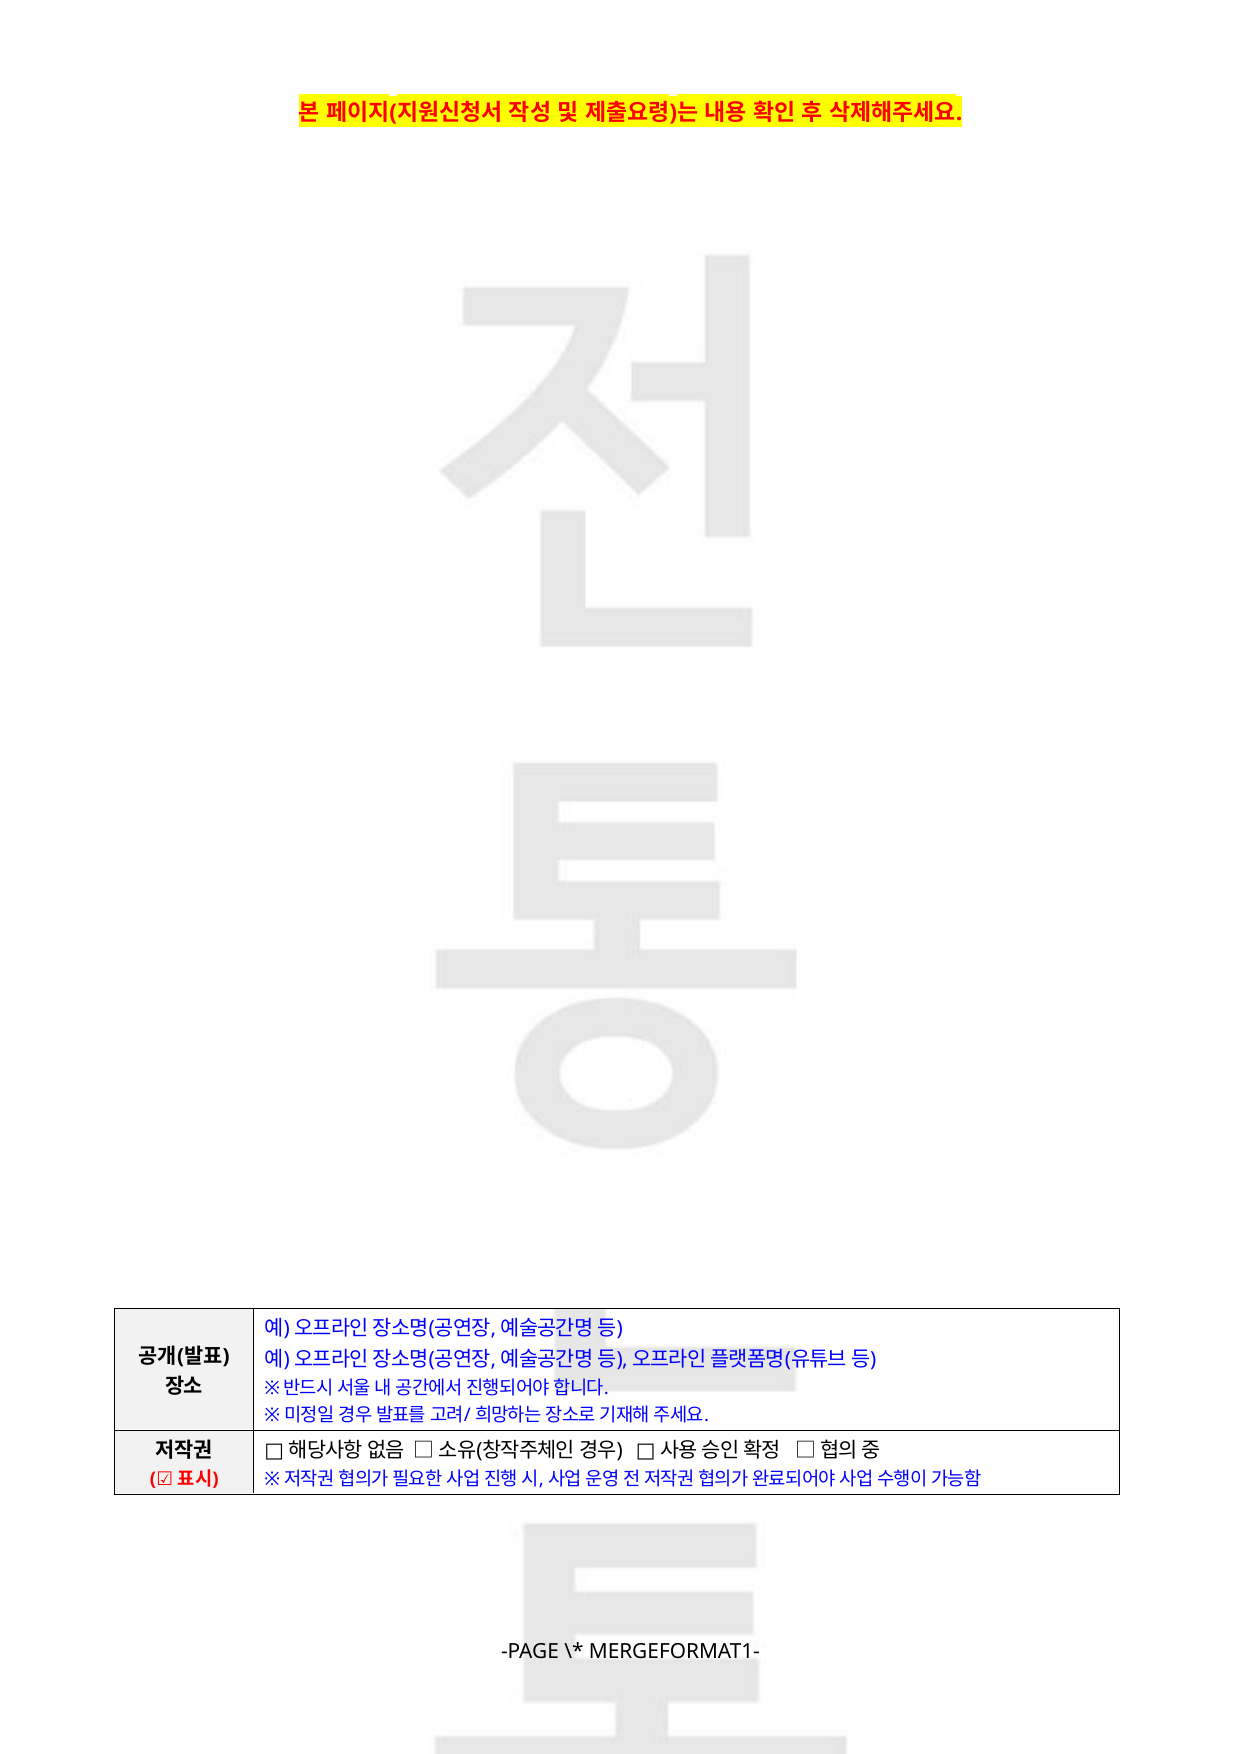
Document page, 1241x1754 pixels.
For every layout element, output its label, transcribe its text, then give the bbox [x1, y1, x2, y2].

table_cell 저작권 (☑ 표시) [115, 1431, 253, 1493]
picture [125, 127, 1136, 1754]
table_cell 공개(발표) 장소 [115, 1309, 253, 1429]
table_cell 예) 오프라인 장소명(공연장, 예술공간명 등) 예) 오프라인 장소명(공연장, 예술공간명 등), 오프라인 플랫폼명(유튜브 등) ※ 반드시 서울 내 공간에서 진행되어야 합니다. ※ 미정일 경우 발표를 고려/ 희망하는 장소로 기재해 주세요. [254, 1309, 1119, 1429]
table_cell □ 해당사항 없음 □ 소유(창작주체인 경우) □ 사용 승인 확정 □ 협의 중 ※ 저작권 협의가 필요한 사업 진행 시, 사업 운영 전 저작권 협의가 완료되어야 사업 수행이 가능함 [254, 1431, 1119, 1493]
